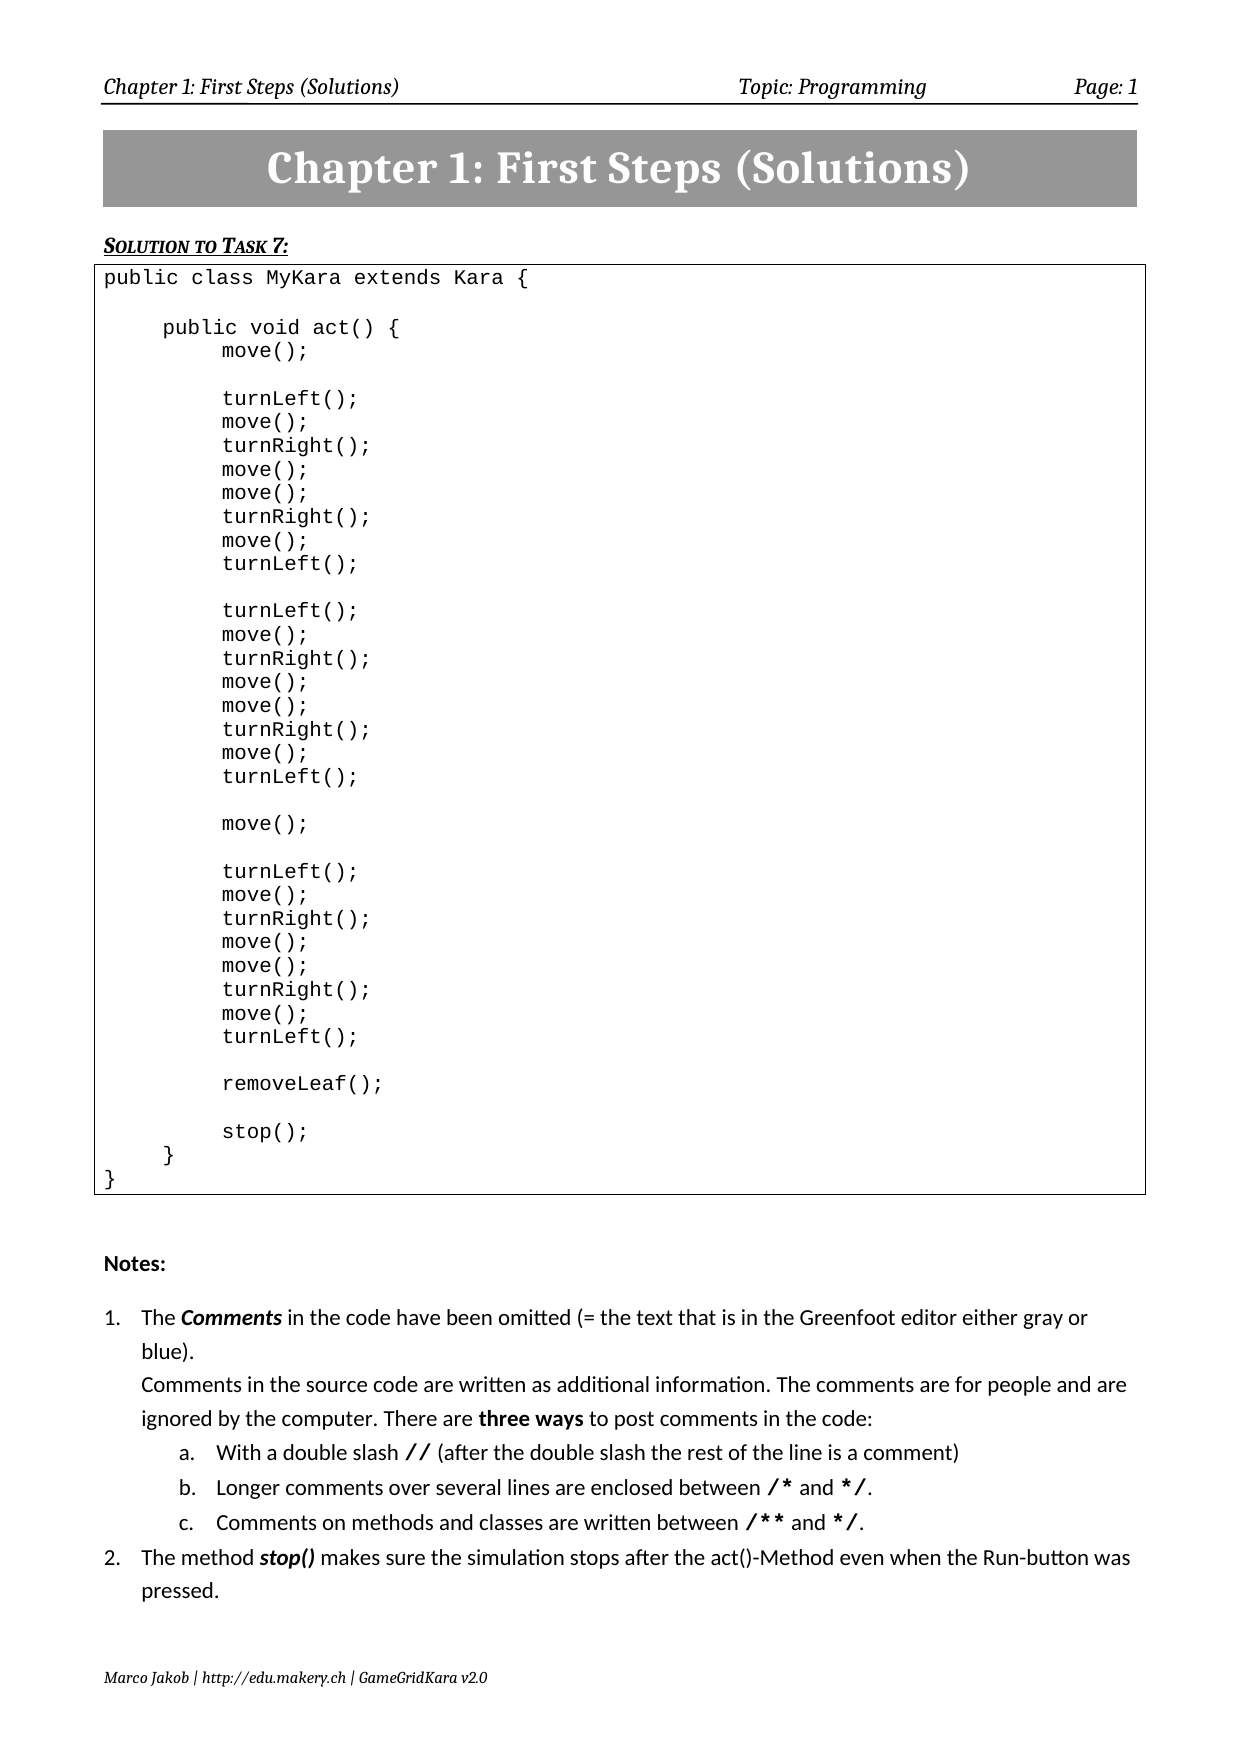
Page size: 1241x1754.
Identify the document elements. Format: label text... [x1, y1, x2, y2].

text public class MyKara extends Kara { [95, 265, 1145, 291]
text Notes: [103, 1249, 1137, 1277]
text stop(); [103, 1121, 1137, 1144]
text Solution to Task 7: [103, 232, 1137, 259]
text move(); [103, 742, 1137, 766]
text public void act() { [103, 317, 1137, 340]
text } [95, 1165, 1145, 1194]
text turnRight(); [103, 648, 1137, 671]
list With a double slash // (after the double slash the rest of the line is a comment) [178, 1438, 1137, 1467]
text move(); [103, 932, 1137, 955]
text turnLeft(); [103, 861, 1137, 884]
text move(); [103, 955, 1137, 979]
text move(); [103, 813, 1137, 837]
text turnRight(); [103, 908, 1137, 932]
list The Comments in the code have been omitted (= the text that is in the Greenfoot editor either gray or blue). Comments in the source code are written as additional information. The comments are for people and are ignored by the computer. There are three ways to post comments in the code: [103, 1303, 1137, 1432]
text move(); [103, 529, 1137, 553]
text move(); [103, 482, 1137, 506]
text turnLeft(); [103, 553, 1137, 577]
text turnRight(); [103, 435, 1137, 459]
text turnLeft(); [103, 601, 1137, 624]
list Comments on methods and classes are written between /** and */. [178, 1508, 1137, 1537]
text removeLeaf(); [103, 1073, 1137, 1097]
text move(); [103, 884, 1137, 908]
text move(); [103, 459, 1137, 482]
text turnRight(); [103, 719, 1137, 742]
text move(); [103, 671, 1137, 695]
text turnRight(); [103, 979, 1137, 1002]
text move(); [103, 624, 1137, 648]
text turnLeft(); [103, 766, 1137, 790]
text move(); [103, 411, 1137, 435]
title Chapter 1: First Steps (Solutions) [103, 131, 1137, 207]
text move(); [103, 340, 1137, 364]
text turnRight(); [103, 506, 1137, 529]
text turnLeft(); [103, 388, 1137, 411]
text } [103, 1144, 1137, 1165]
text move(); [103, 1002, 1137, 1026]
list Longer comments over several lines are enclosed between /* and */. [178, 1473, 1137, 1502]
list The method stop() makes sure the simulation stops after the act()-Method even when the Run-button was pressed. [103, 1543, 1137, 1604]
text move(); [103, 695, 1137, 719]
text turnLeft(); [103, 1026, 1137, 1050]
